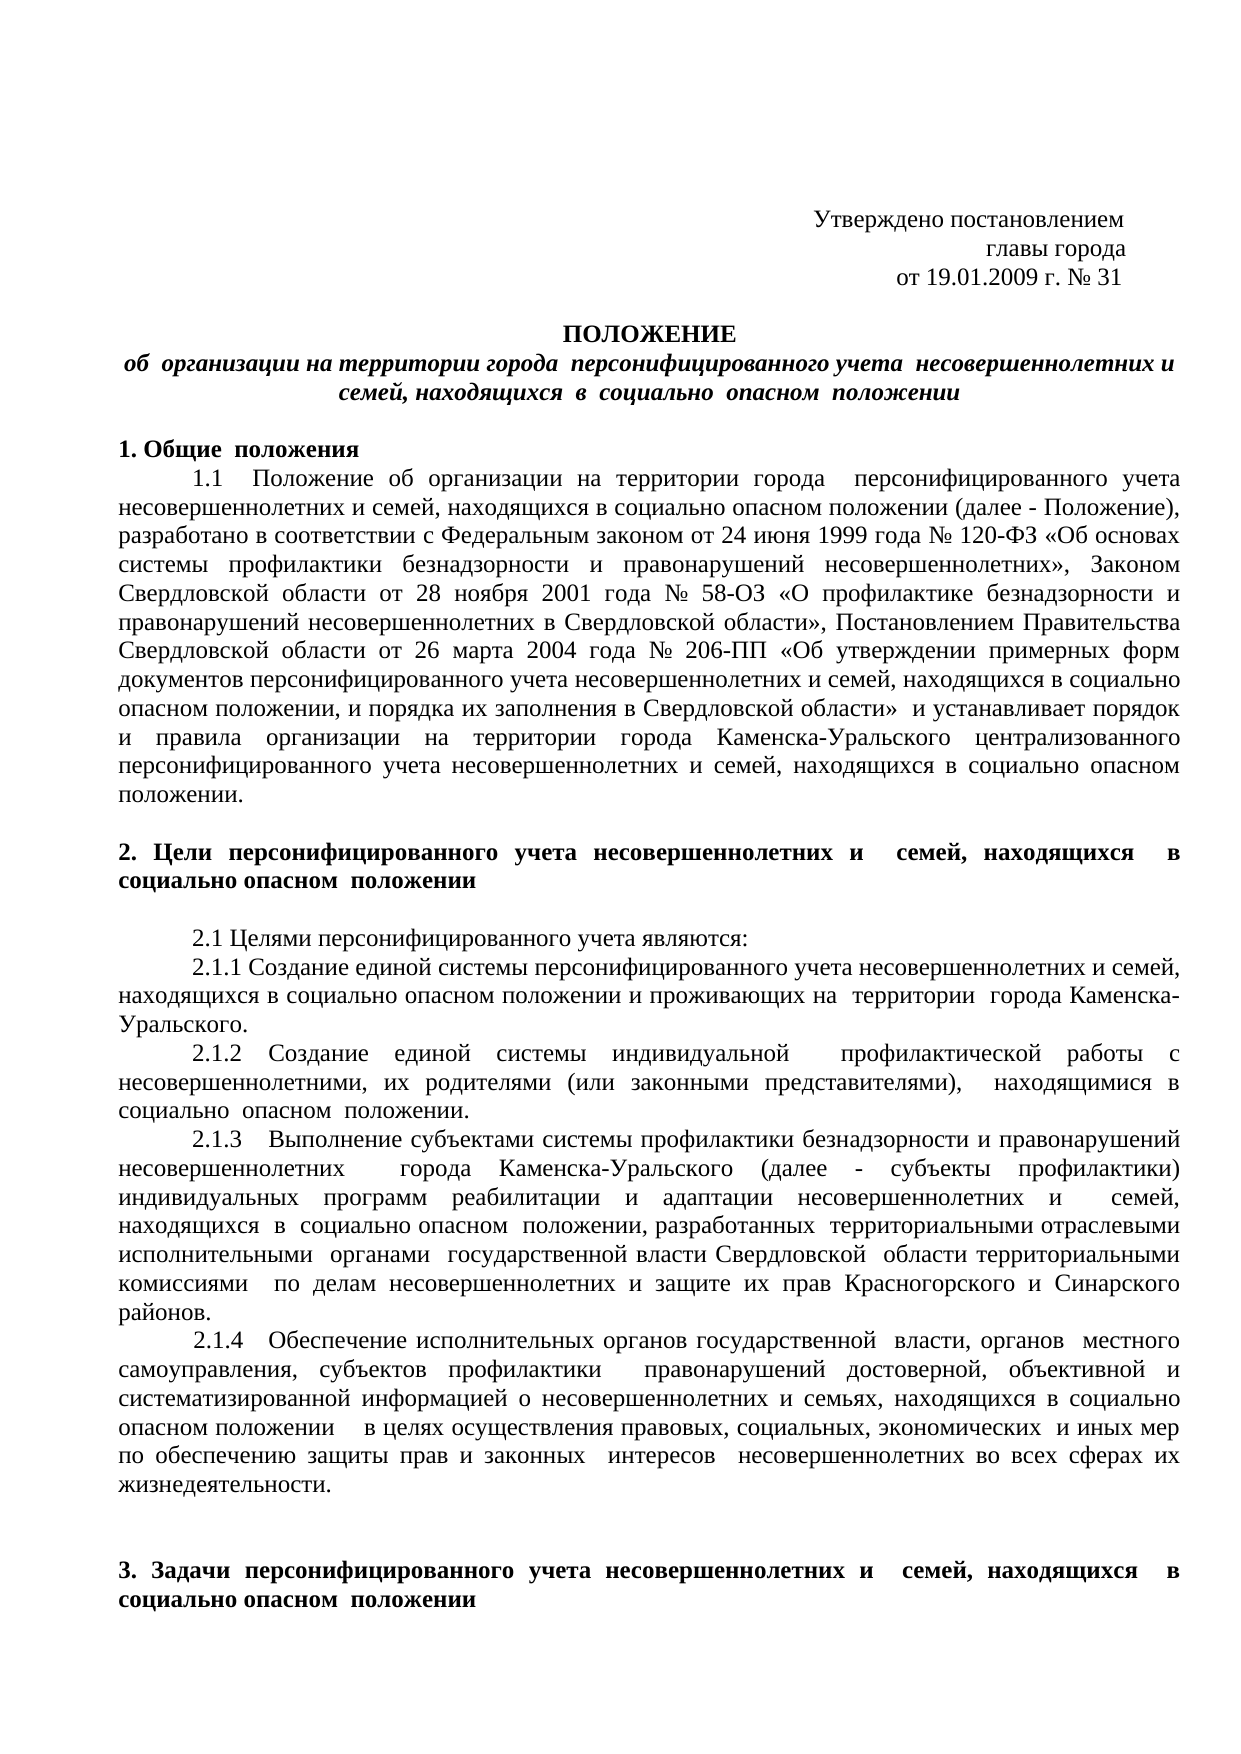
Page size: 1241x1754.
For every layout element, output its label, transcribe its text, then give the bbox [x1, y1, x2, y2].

text 3. Задачи персонифицированного учета несовершеннолетних и семей, находящихся в социально опасном положении [118, 1556, 1181, 1613]
text 1. Общие положения [118, 434, 1181, 463]
text 2.1.2 Создание единой системы индивидуальной профилактической работы с несовершеннолетними, их родителями (или законными представителями), находящимися в социально опасном положении. [118, 1038, 1181, 1124]
text Утверждено постановлением [118, 204, 1181, 233]
text 1.1 Положение об организации на территории города персонифицированного учета несовершеннолетних и семей, находящихся в социально опасном положении (далее - Положение), разработано в соответствии с Федеральным законом от 24 июня 1999 года № 120-ФЗ «Об основах системы профилактики безнадзорности и правонарушений несовершеннолетних», Законом Свердловской области от 28 ноября 2001 года № 58-ОЗ «О профилактике безнадзорности и правонарушений несовершеннолетних в Свердловской области», Постановлением Правительства Свердловской области от 26 марта 2004 года № 206-ПП «Об утверждении примерных форм документов персонифицированного учета несовершеннолетних и семей, находящихся в социально опасном положении, и порядка их заполнения в Свердловской области» и устанавливает порядок и правила организации на территории города Каменска-Уральского централизованного персонифицированного учета несовершеннолетних и семей, находящихся в социально опасном положении. [118, 463, 1181, 808]
text 2.1.4 Обеспечение исполнительных органов государственной власти, органов местного самоуправления, субъектов профилактики правонарушений достоверной, объективной и систематизированной информацией о несовершеннолетних и семьях, находящихся в социально опасном положении в целях осуществления правовых, социальных, экономических и иных мер по обеспечению защиты прав и законных интересов несовершеннолетних во всех сферах их жизнедеятельности. [118, 1326, 1181, 1498]
text 2.1.1 Создание единой системы персонифицированного учета несовершеннолетних и семей, находящихся в социально опасном положении и проживающих на территории города Каменска-Уральского. [118, 952, 1181, 1038]
title ПОЛОЖЕНИЕ [118, 319, 1181, 348]
title об организации на территории города персонифицированного учета несовершеннолетних и семей, находящихся в социально опасном положении [118, 348, 1181, 406]
text 2.1.3 Выполнение субъектами системы профилактики безнадзорности и правонарушений несовершеннолетних города Каменска-Уральского (далее - субъекты профилактики) индивидуальных программ реабилитации и адаптации несовершеннолетних и семей, находящихся в социально опасном положении, разработанных территориальными отраслевыми исполнительными органами государственной власти Свердловской области территориальными комиссиями по делам несовершеннолетних и защите их прав Красногорского и Синарского районов. [118, 1124, 1181, 1326]
text главы города [118, 233, 1181, 262]
text 2.1 Целями персонифицированного учета являются: [118, 923, 1181, 952]
text от 19.01.2009 г. № 31 [118, 262, 1181, 291]
text 2. Цели персонифицированного учета несовершеннолетних и семей, находящихся в социально опасном положении [118, 837, 1181, 894]
